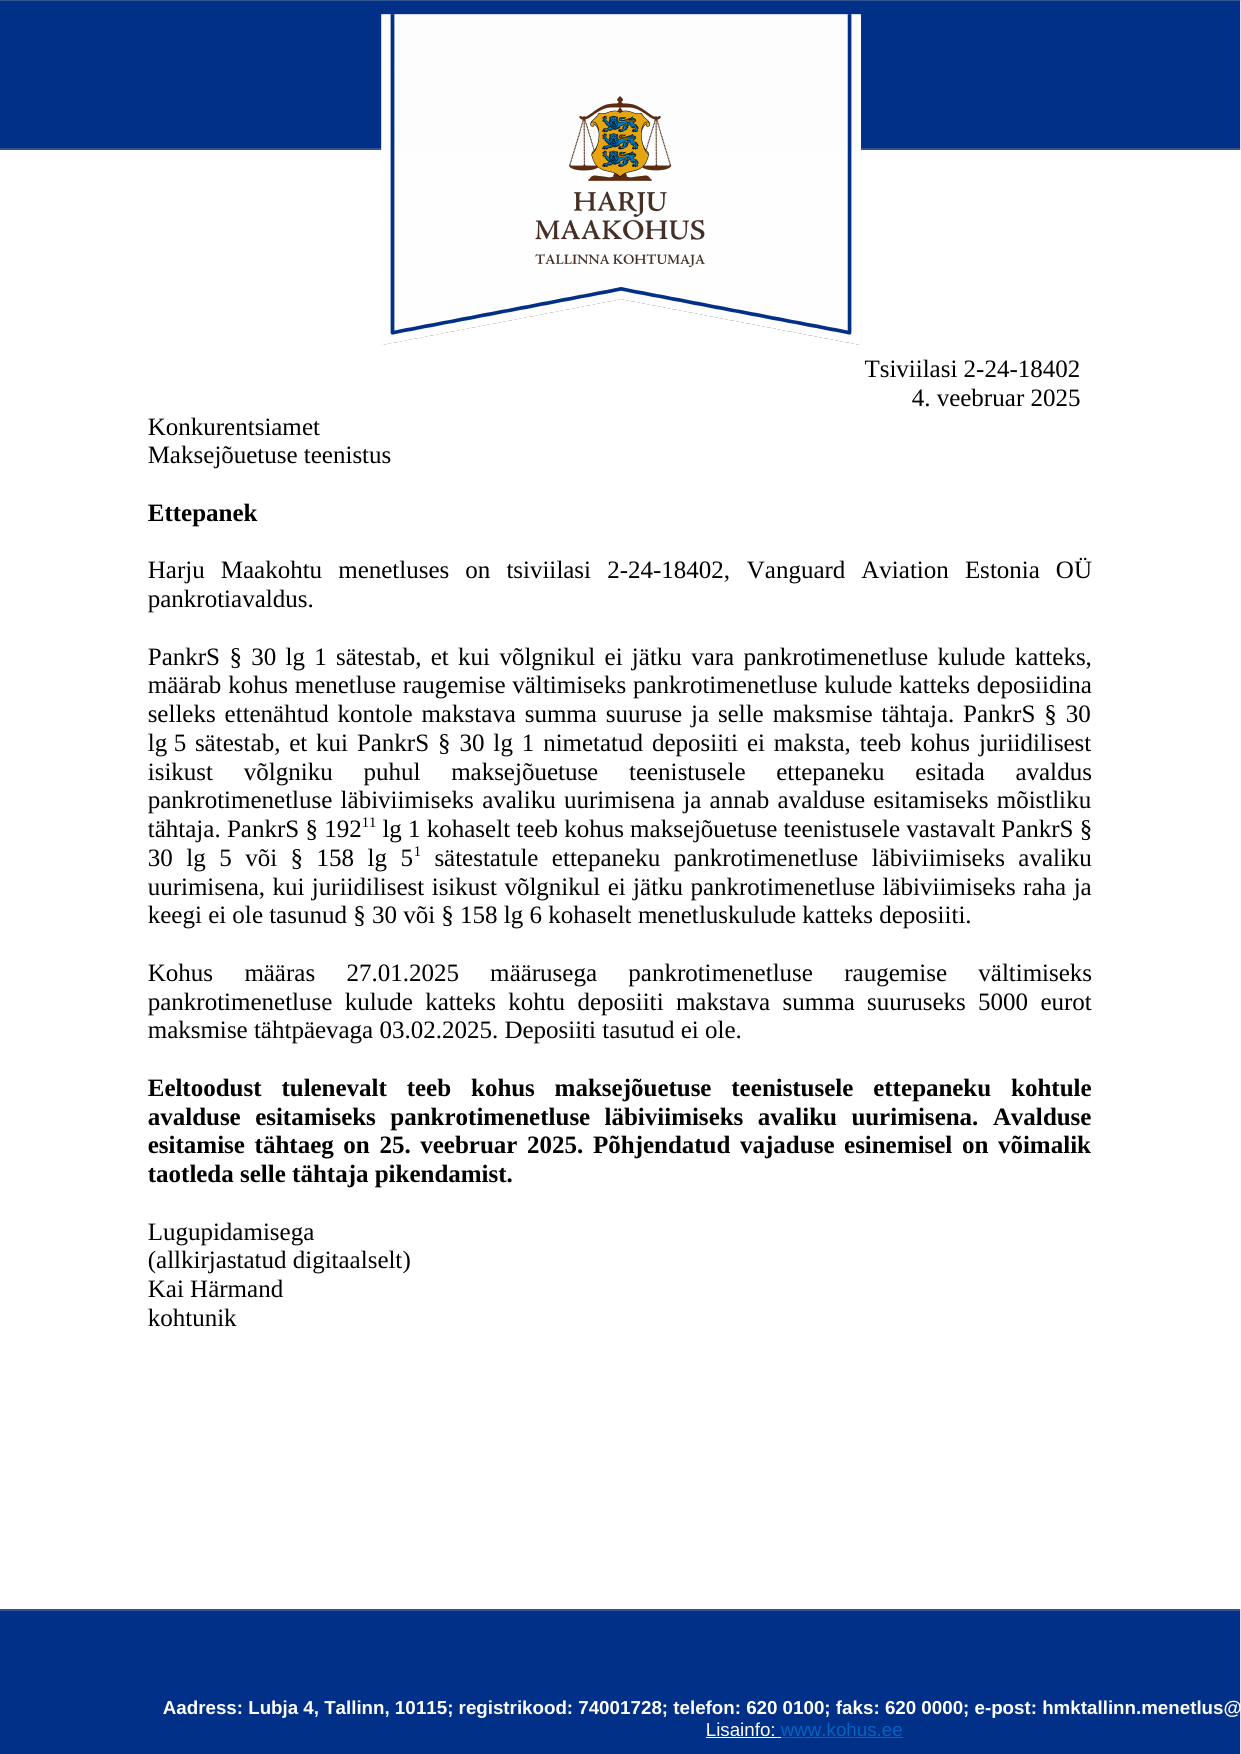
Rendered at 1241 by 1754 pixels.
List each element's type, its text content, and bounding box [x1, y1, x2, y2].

text Maksejõuetuse teenistus [148, 441, 1092, 469]
text Harju Maakohtu menetluses on tsiviilasi 2-24-18402, Vanguard Aviation Estonia OÜ pankrotiavaldus. [148, 556, 1092, 613]
text (allkirjastatud digitaalselt) [148, 1246, 1092, 1274]
text PankrS § 30 lg 1 sätestab, et kui võlgnikul ei jätku vara pankrotimenetluse kulude katteks, määrab kohus menetluse raugemise vältimiseks pankrotimenetluse kulude katteks deposiidina selleks ettenähtud kontole makstava summa suuruse ja selle maksmise tähtaja. PankrS § 30 lg 5 sätestab, et kui PankrS § 30 lg 1 nimetatud deposiiti ei maksta, teeb kohus juriidilisest isikust võlgniku puhul maksejõuetuse teenistusele ettepaneku esitada avaldus pankrotimenetluse läbiviimiseks avaliku uurimisena ja annab avalduse esitamiseks mõistliku tähtaja. PankrS § 19211 lg 1 kohaselt teeb kohus maksejõuetuse teenistusele vastavalt PankrS § 30 lg 5 või § 158 lg 51 sätestatule ettepaneku pankrotimenetluse läbiviimiseks avaliku uurimisena, kui juriidilisest isikust võlgnikul ei jätku pankrotimenetluse läbiviimiseks raha ja keegi ei ole tasunud § 30 või § 158 lg 6 kohaselt menetluskulude katteks deposiiti. [148, 642, 1092, 929]
text Ettepanek [148, 498, 1092, 527]
text Konkurentsiamet [148, 412, 1092, 441]
text Kai Härmand [148, 1274, 1092, 1303]
text Lugupidamisega [148, 1217, 1092, 1246]
text Kohus määras 27.01.2025 määrusega pankrotimenetluse raugemise vältimiseks pankrotimenetluse kulude katteks kohtu deposiiti makstava summa suuruseks 5000 eurot maksmise tähtpäevaga 03.02.2025. Deposiiti tasutud ei ole. [148, 958, 1092, 1044]
text kohtunik [148, 1303, 1092, 1332]
table_header Tsiviilasi 2-24-18402 4. veebruar 2025 [758, 354, 1091, 412]
text Eeltoodust tulenevalt teeb kohus maksejõuetuse teenistusele ettepaneku kohtule avalduse esitamiseks pankrotimenetluse läbiviimiseks avaliku uurimisena. Avalduse esitamise tähtaeg on 25. veebruar 2025. Põhjendatud vajaduse esinemisel on võimalik taotleda selle tähtaja pikendamist. [148, 1073, 1092, 1188]
picture [376, 0, 865, 361]
